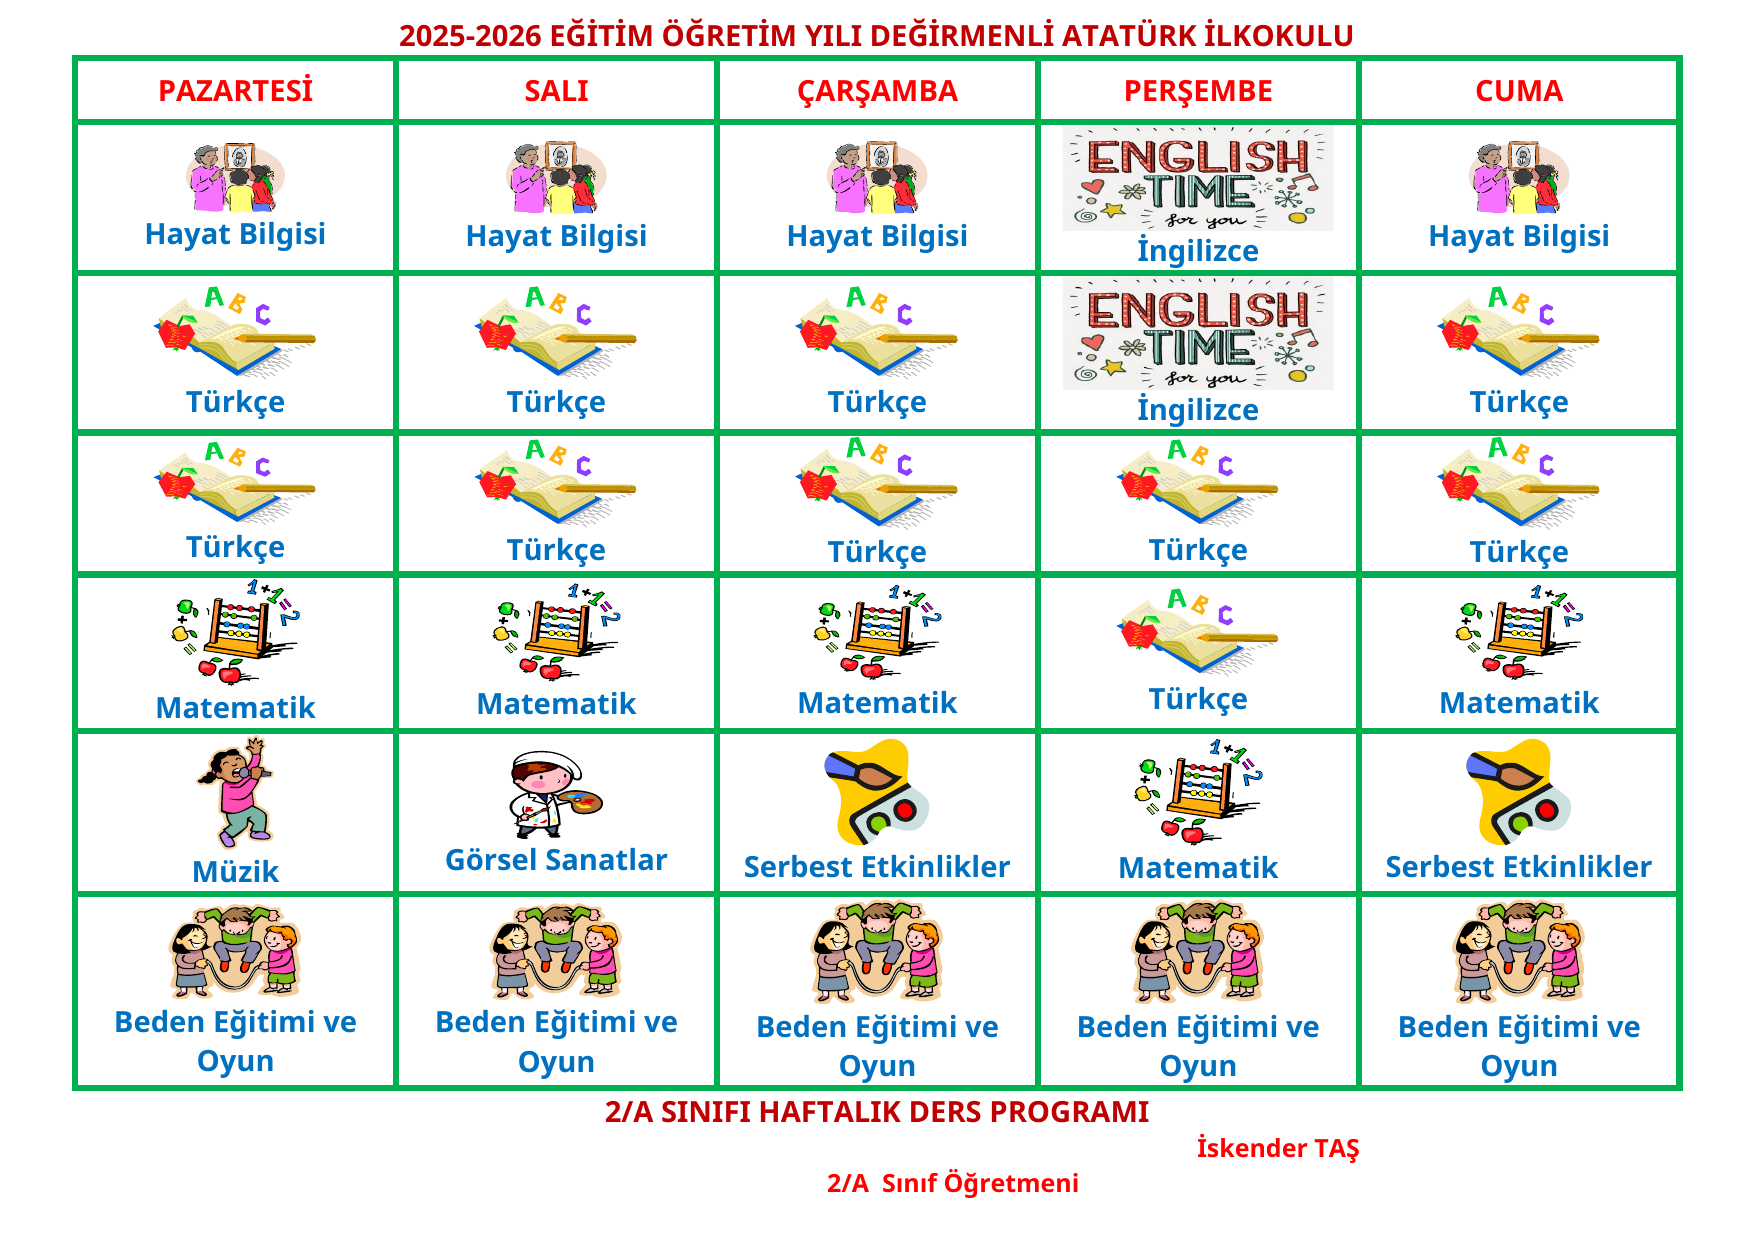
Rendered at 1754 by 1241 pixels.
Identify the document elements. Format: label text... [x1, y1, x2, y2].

text İskender TAŞ [75, 1131, 1679, 1165]
table_cell Matematik [78, 578, 393, 727]
table_cell Beden Eğitimi ve Oyun [78, 897, 393, 1085]
table_cell Türkçe [399, 276, 714, 429]
picture [1062, 276, 1334, 390]
table_cell İngilizce [1041, 276, 1356, 429]
table_cell Hayat Bilgisi [1362, 125, 1676, 270]
table_header CUMA [1362, 61, 1676, 119]
table_cell Müzik [78, 734, 393, 891]
table_cell İngilizce [1041, 125, 1356, 270]
table_cell Türkçe [399, 436, 714, 571]
table_cell Matematik [399, 578, 714, 727]
table_header PERŞEMBE [1041, 61, 1356, 119]
table_cell Türkçe [78, 276, 393, 429]
table_cell Türkçe [1041, 436, 1356, 571]
text 2/A Sınıf Öğretmeni [75, 1165, 1679, 1199]
table_header ÇARŞAMBA [720, 61, 1035, 119]
table_cell Türkçe [1362, 276, 1676, 429]
table_cell Matematik [1041, 734, 1356, 891]
table_cell Türkçe [720, 276, 1035, 429]
table_cell Hayat Bilgisi [720, 125, 1035, 270]
table_cell Türkçe [1041, 578, 1356, 727]
table_cell Matematik [1362, 578, 1676, 727]
table_cell Serbest Etkinlikler [720, 734, 1035, 891]
table_cell Beden Eğitimi ve Oyun [720, 897, 1035, 1085]
table_cell Görsel Sanatlar [399, 734, 714, 891]
table_cell Matematik [720, 578, 1035, 727]
table_cell Beden Eğitimi ve Oyun [399, 897, 714, 1085]
table_cell Hayat Bilgisi [78, 125, 393, 270]
table_cell Türkçe [1362, 436, 1676, 571]
table_cell Türkçe [720, 436, 1035, 571]
table_cell Türkçe [78, 436, 393, 571]
table_header SALI [399, 61, 714, 119]
table_cell Beden Eğitimi ve Oyun [1362, 897, 1676, 1085]
table_cell Serbest Etkinlikler [1362, 734, 1676, 891]
table_header PAZARTESİ [78, 61, 393, 119]
table_cell Beden Eğitimi ve Oyun [1041, 897, 1356, 1085]
text 2/A SINIFI HAFTALIK DERS PROGRAMI [75, 1091, 1679, 1131]
text 2025-2026 EĞİTİM ÖĞRETİM YILI DEĞİRMENLİ ATATÜRK İLKOKULU [75, 15, 1679, 54]
picture [1062, 125, 1334, 231]
table_cell Hayat Bilgisi [399, 125, 714, 270]
